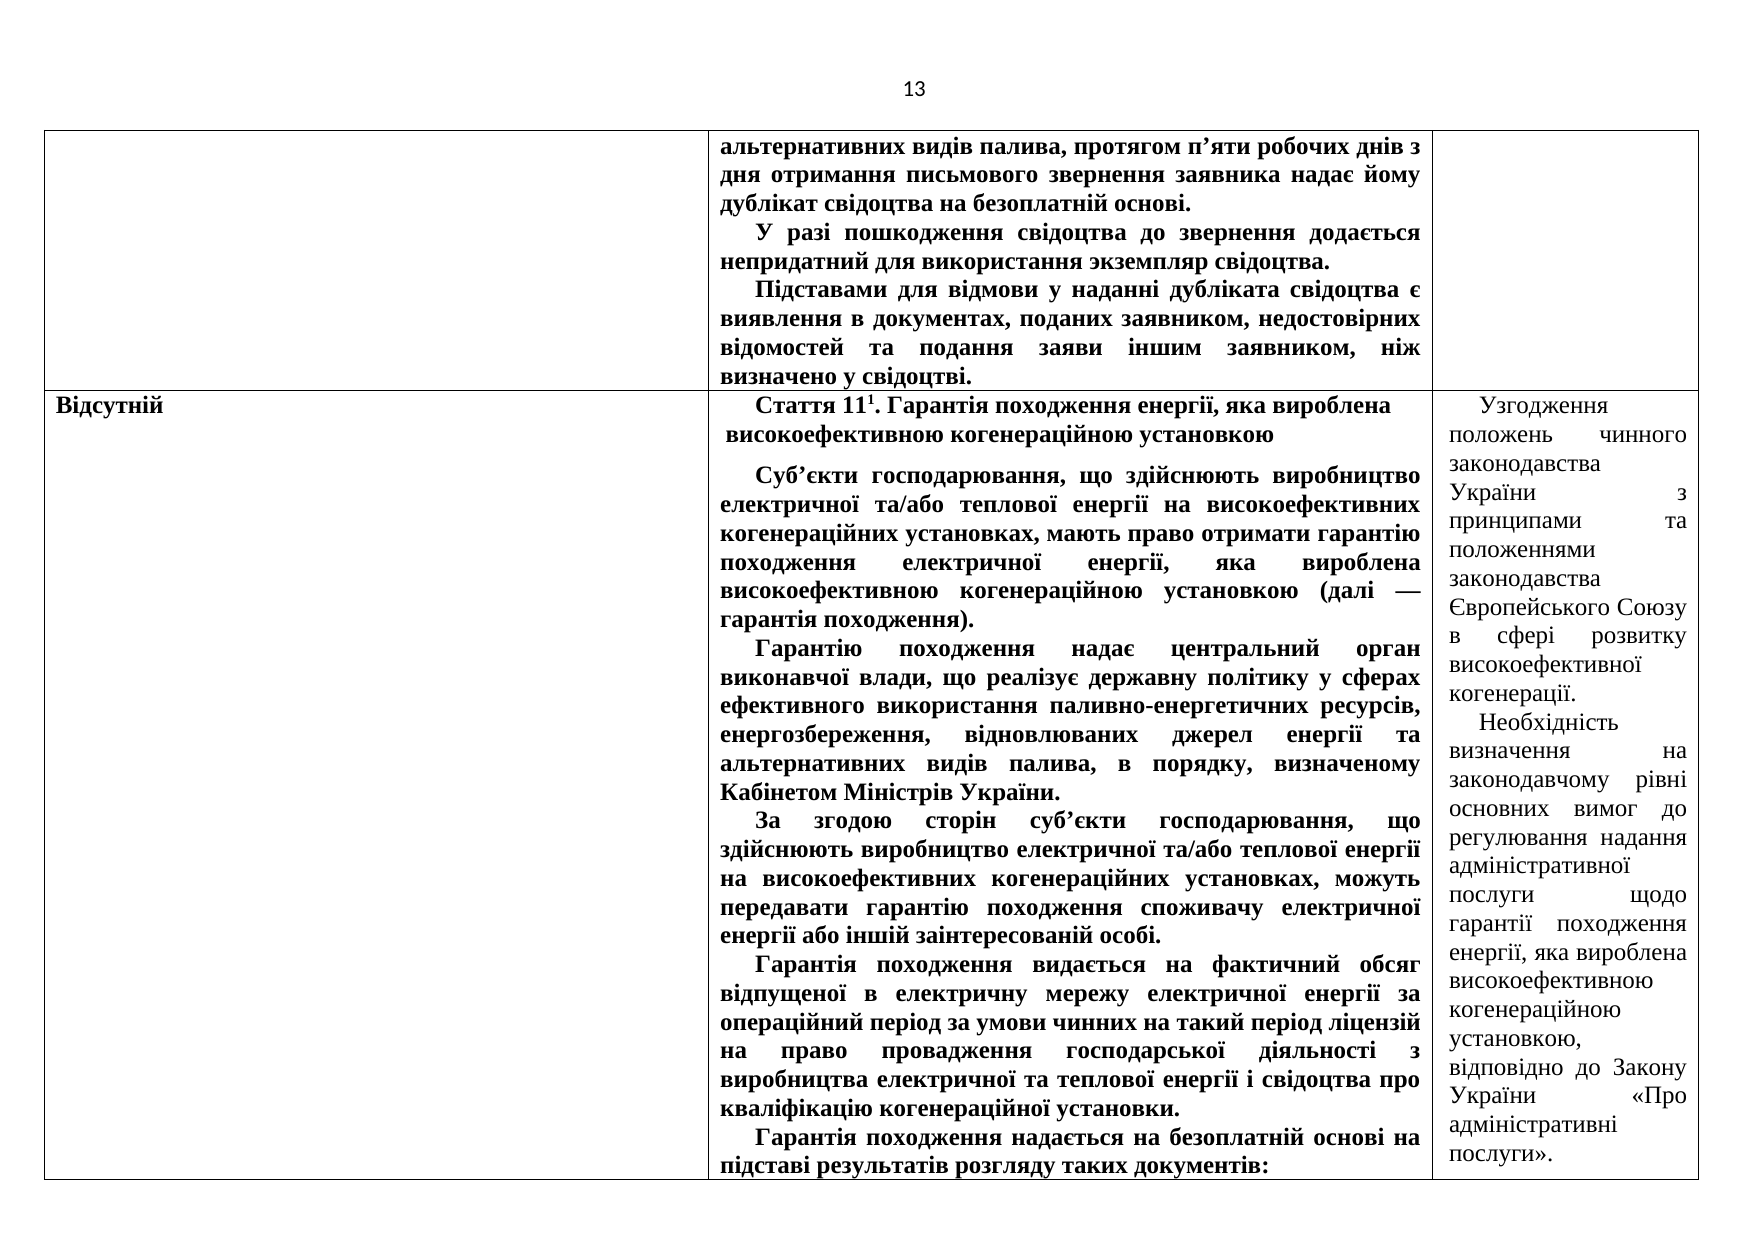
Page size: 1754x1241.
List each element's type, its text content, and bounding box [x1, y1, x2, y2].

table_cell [709, 391, 1432, 1179]
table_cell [709, 131, 1432, 389]
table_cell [1433, 131, 1698, 389]
table_cell Відсутній [45, 391, 708, 1179]
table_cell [45, 131, 708, 389]
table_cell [1433, 391, 1698, 1179]
